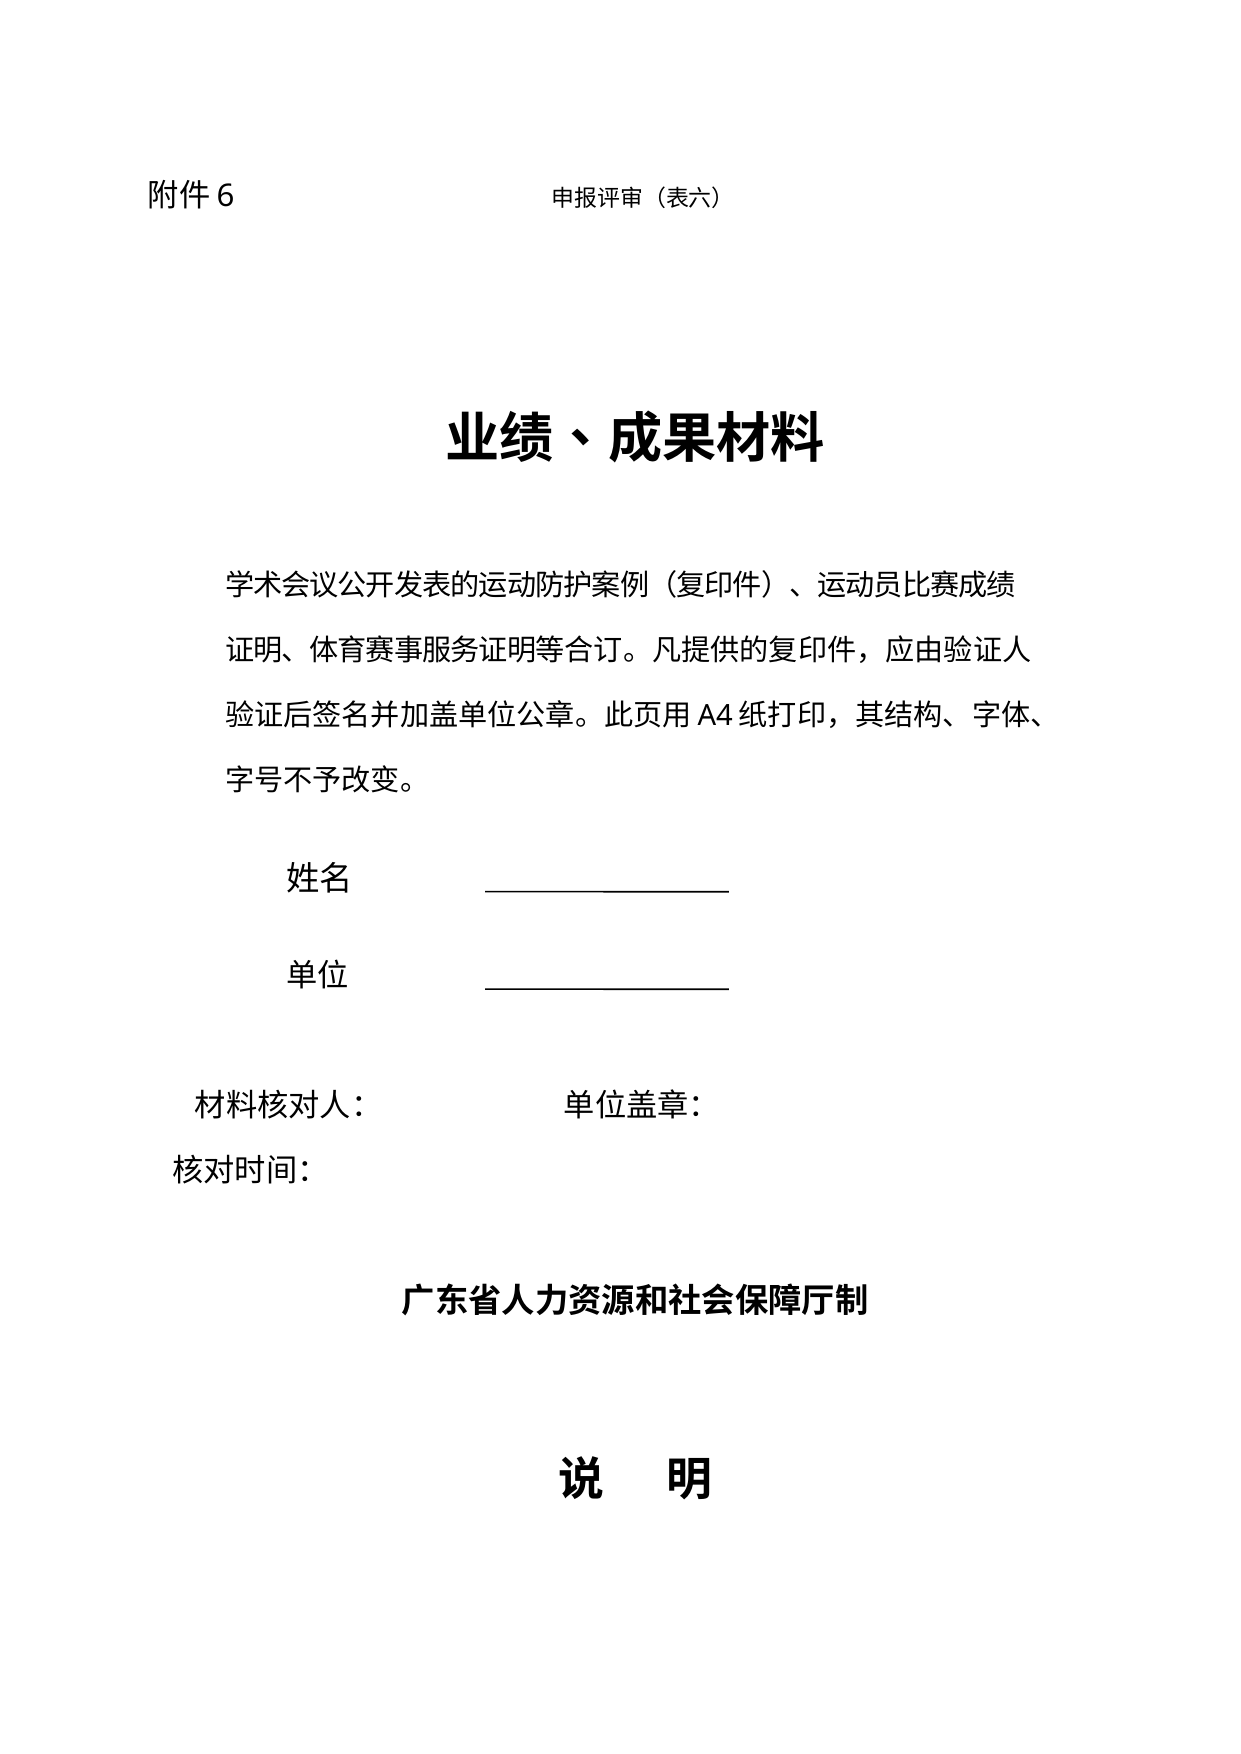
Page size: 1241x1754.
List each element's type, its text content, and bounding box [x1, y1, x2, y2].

text 说 明 [148, 1427, 1122, 1524]
text 业绩、成果材料 [148, 388, 1122, 485]
text 广东省人力资源和社会保障厅制 [148, 1265, 1122, 1330]
text 姓名 [148, 843, 1122, 908]
text 材料核对人： 单位盖章： [148, 1070, 1122, 1135]
text 核对时间： [148, 1135, 1122, 1200]
text 学术会议公开发表的运动防护案例（复印件）、运动员比赛成绩证明、体育赛事服务证明等合订。凡提供的复印件，应由验证人验证后签名并加盖单位公章。此页用A4纸打印，其结构、字体、字号不予改变。 [225, 550, 1036, 810]
text 附件6 申报评审（表六） [148, 160, 1122, 225]
text 单位 [148, 940, 1122, 1005]
